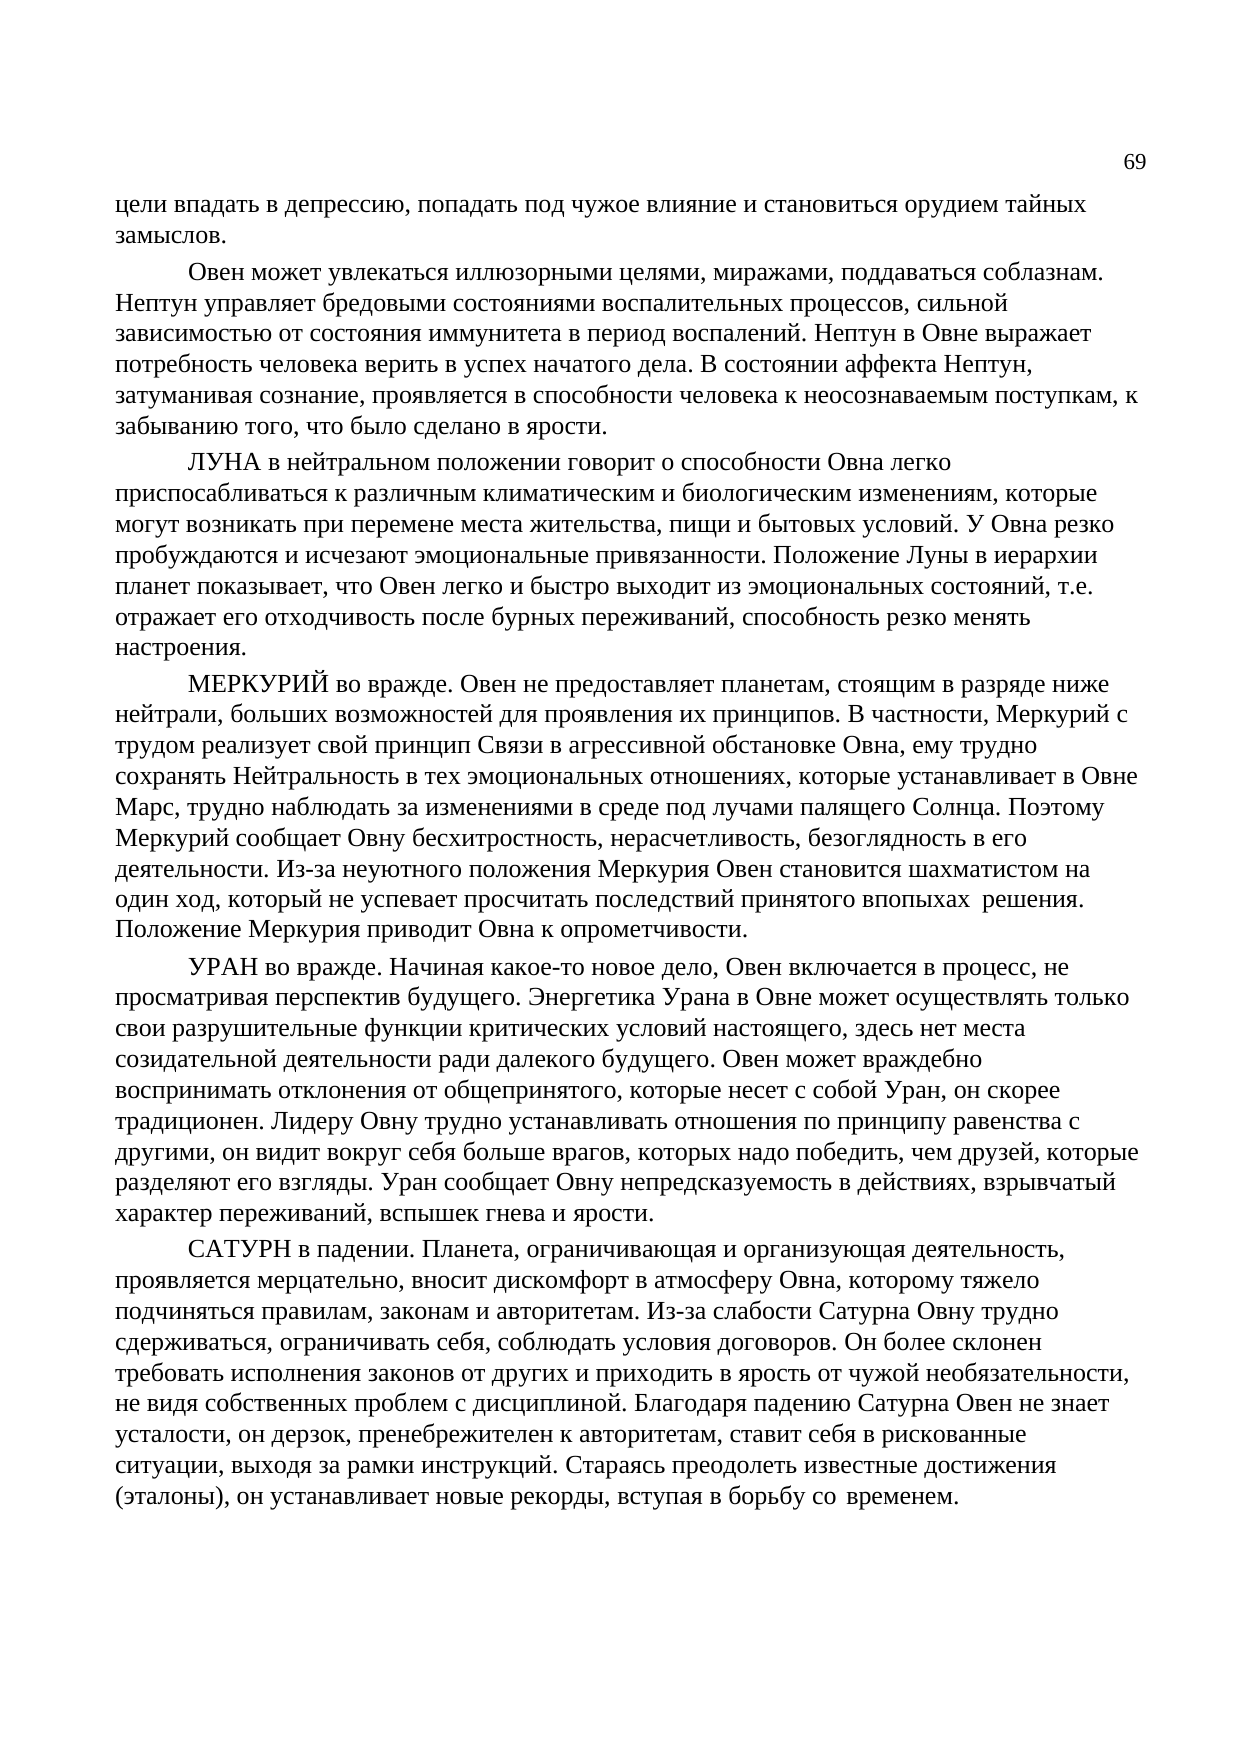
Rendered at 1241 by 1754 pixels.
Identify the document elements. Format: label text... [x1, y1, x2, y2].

text Овен может увлекаться иллюзорными целями, миражами, поддаваться соблазнам. [188, 256, 1165, 286]
text Нептун управляет бредовыми состояниями воспалительных процессов, сильной зависимостью от состояния иммунитета в период воспалений. Нептун в Овне выражает потребность человека верить в успех начатого дела. В состоянии аффекта Нептун, затуманивая сознание, проявляется в способности человека к неосознаваемым поступкам, к забыванию того, что было сделано в ярости. [115, 287, 1143, 440]
text САТУРН в падении. Планета, ограничивающая и организующая деятельность, проявляется мерцательно, вносит дискомфорт в атмосферу Овна, которому тяжело подчиняться правилам, законам и авторитетам. Из-за слабости Сатурна Овну трудно сдерживаться, ограничивать себя, соблюдать условия договоров. Он более склонен требовать исполнения законов от других и приходить в ярость от чужой необязательности, не видя собственных проблем с дисциплиной. Благодаря падению Сатурна Овен не знает усталости, он дерзок, пренебрежителен к авторитетам, ставит себя в рискованные ситуации, выходя за рамки инструкций. Стараясь преодолеть известные достижения (эталоны), он устанавливает новые рекорды, вступая в борьбу со временем. [115, 1233, 1136, 1510]
text цели впадать в депрессию, попадать под чужое влияние и становиться орудием тайных замыслов. [115, 188, 1165, 249]
text ЛУНА в нейтральном положении говорит о способности Овна легко приспосабливаться к различным климатическим и биологическим изменениям, которые могут возникать при перемене места жительства, пищи и бытовых условий. У Овна резко пробуждаются и исчезают эмоциональные привязанности. Положение Луны в иерархии планет показывает, что Овен легко и быстро выходит из эмоциональных состояний, т.е. отражает его отходчивость после бурных переживаний, способность резко менять настроения. [115, 446, 1136, 661]
text Положение Меркурия приводит Овна к опрометчивости. [115, 914, 1165, 943]
text УРАН во вражде. Начиная какое-то новое дело, Овен включается в процесс, не просматривая перспектив будущего. Энергетика Урана в Овне может осуществлять только свои разрушительные функции критических условий настоящего, здесь нет места созидательной деятельности ради далекого будущего. Овен может враждебно воспринимать отклонения от общепринятого, которые несет с собой Уран, он скорее традиционен. Лидеру Овну трудно устанавливать отношения по принципу равенства с другими, он видит вокруг себя больше врагов, которых надо победить, чем друзей, которые разделяют его взгляды. Уран сообщает Овну непредсказуемость в действиях, взрывчатый характер переживаний, вспышек гнева и ярости. [115, 951, 1142, 1227]
text МЕРКУРИЙ во вражде. Овен не предоставляет планетам, стоящим в разряде ниже нейтрали, больших возможностей для проявления их принципов. В частности, Меркурий с трудом реализует свой принцип Связи в агрессивной обстановке Овна, ему трудно сохранять Нейтральность в тех эмоциональных отношениях, которые устанавливает в Овне Марс, трудно наблюдать за изменениями в среде под лучами палящего Солнца. Поэтому Меркурий сообщает Овну бесхитростность, нерасчетливость, безоглядность в его деятельности. Из-за неуютного положения Меркурия Овен становится шахматистом на один ход, который не успевает просчитать последствий принятого впопыхах решения. [115, 668, 1143, 913]
